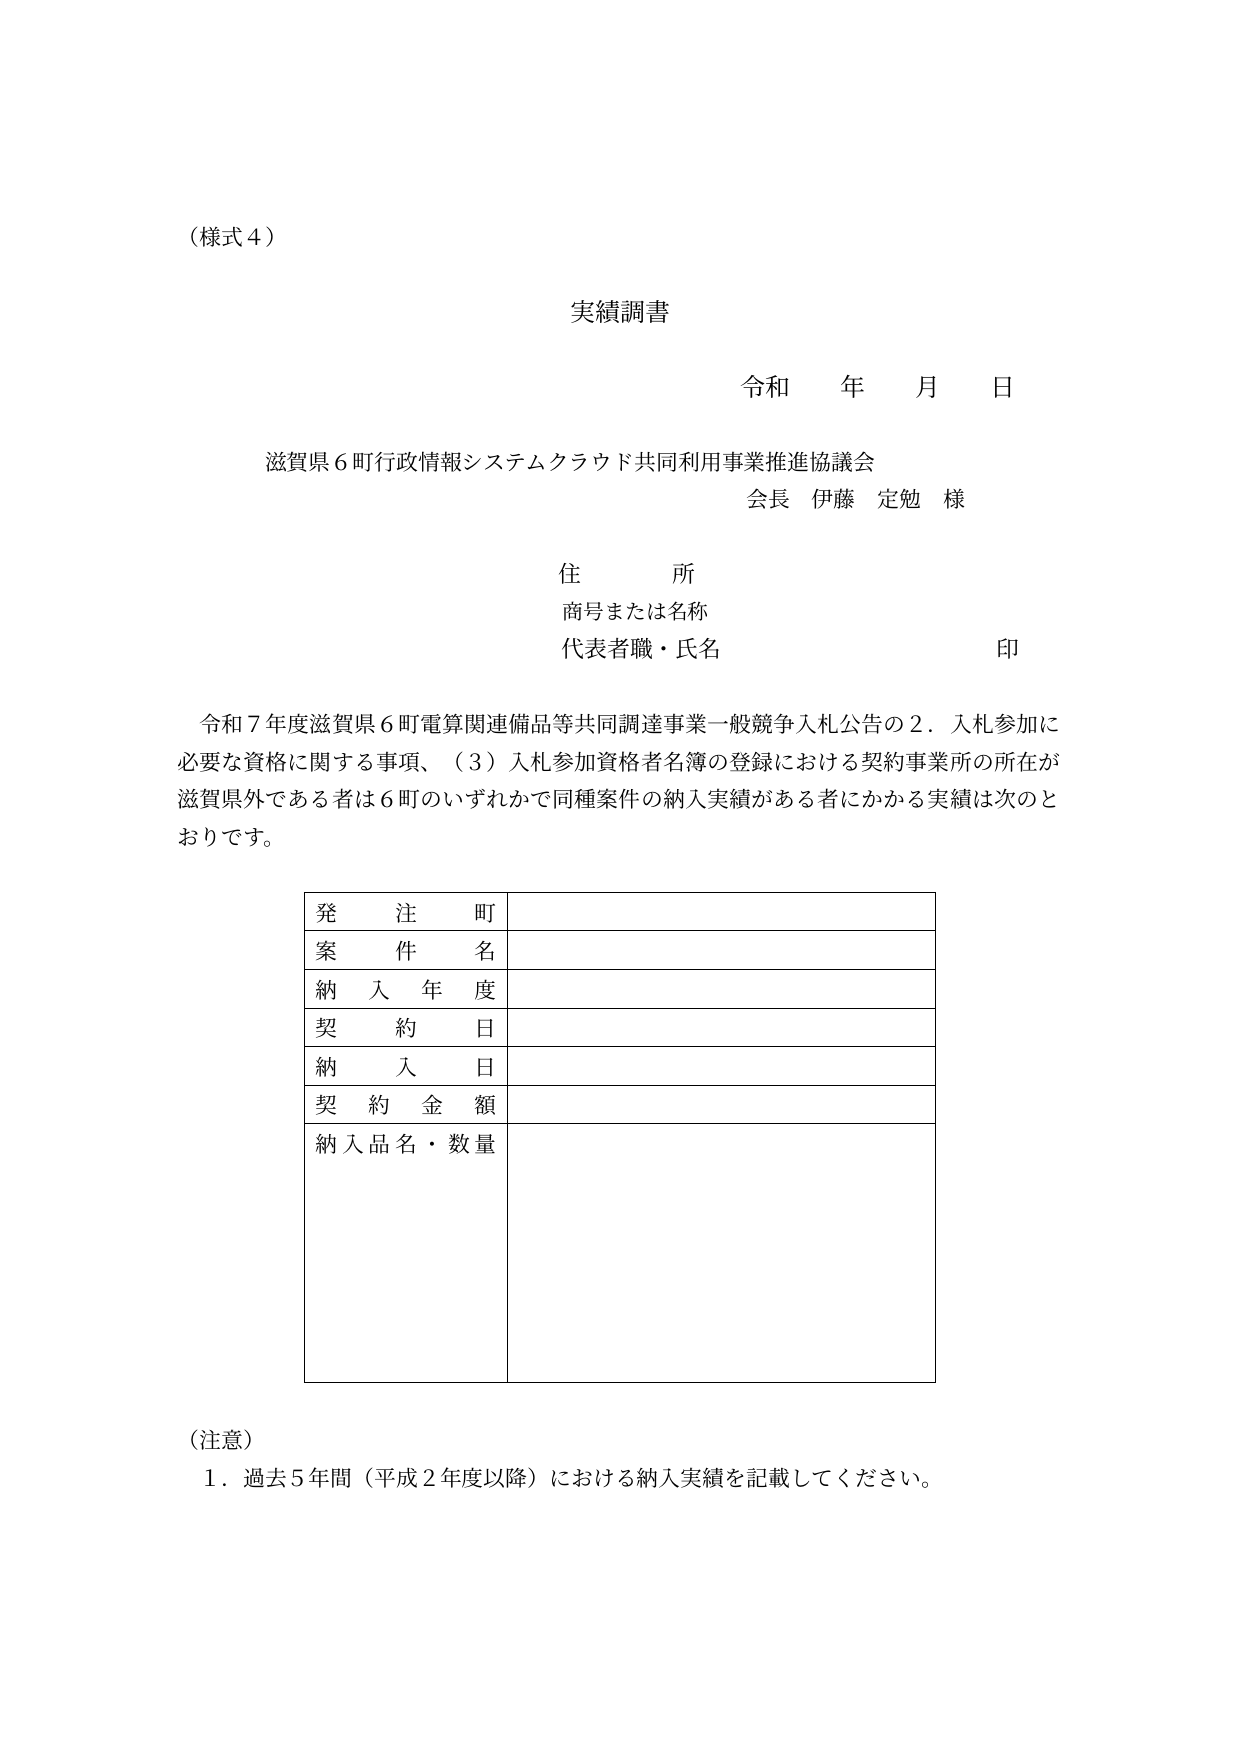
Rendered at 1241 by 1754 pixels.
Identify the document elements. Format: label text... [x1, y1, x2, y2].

text 住 所 [177, 554, 1063, 592]
table_cell [508, 1124, 935, 1382]
table_cell [508, 970, 935, 1008]
text 商号または名称 [177, 592, 1063, 629]
text 滋賀県６町行政情報システムクラウド共同利用事業推進協議会 [177, 442, 1063, 479]
text 会長 伊藤 定勉 様 [177, 479, 1063, 517]
table_cell [508, 1086, 935, 1123]
text 代表者職・氏名 印 [177, 629, 1063, 667]
table_cell 納入品名・数量 [305, 1124, 507, 1382]
table_cell 案件名 [305, 931, 507, 969]
table_cell 納入日 [305, 1047, 507, 1085]
text 実績調書 [177, 292, 1063, 329]
table_cell [508, 1009, 935, 1046]
table_cell [508, 1047, 935, 1085]
table_header 発注町 [305, 893, 507, 930]
table_cell 納入年度 [305, 970, 507, 1008]
text 令和 年 月 日 [177, 367, 1063, 404]
table_cell 契約金額 [305, 1086, 507, 1123]
table_cell 契約日 [305, 1009, 507, 1046]
text 令和７年度滋賀県６町電算関連備品等共同調達事業一般競争入札公告の２．入札参加に必要な資格に関する事項、（３）入札参加資格者名簿の登録における契約事業所の所在が滋賀県外である者は６町のいずれかで同種案件の納入実績がある者にかかる実績は次のとおりです。 [177, 704, 1063, 854]
table_header [508, 893, 935, 930]
table_cell [508, 931, 935, 969]
text （注意） [177, 1420, 1063, 1458]
text １．過去５年間（平成２年度以降）における納入実績を記載してください。 [177, 1458, 1063, 1495]
text （様式４） [177, 217, 1063, 254]
